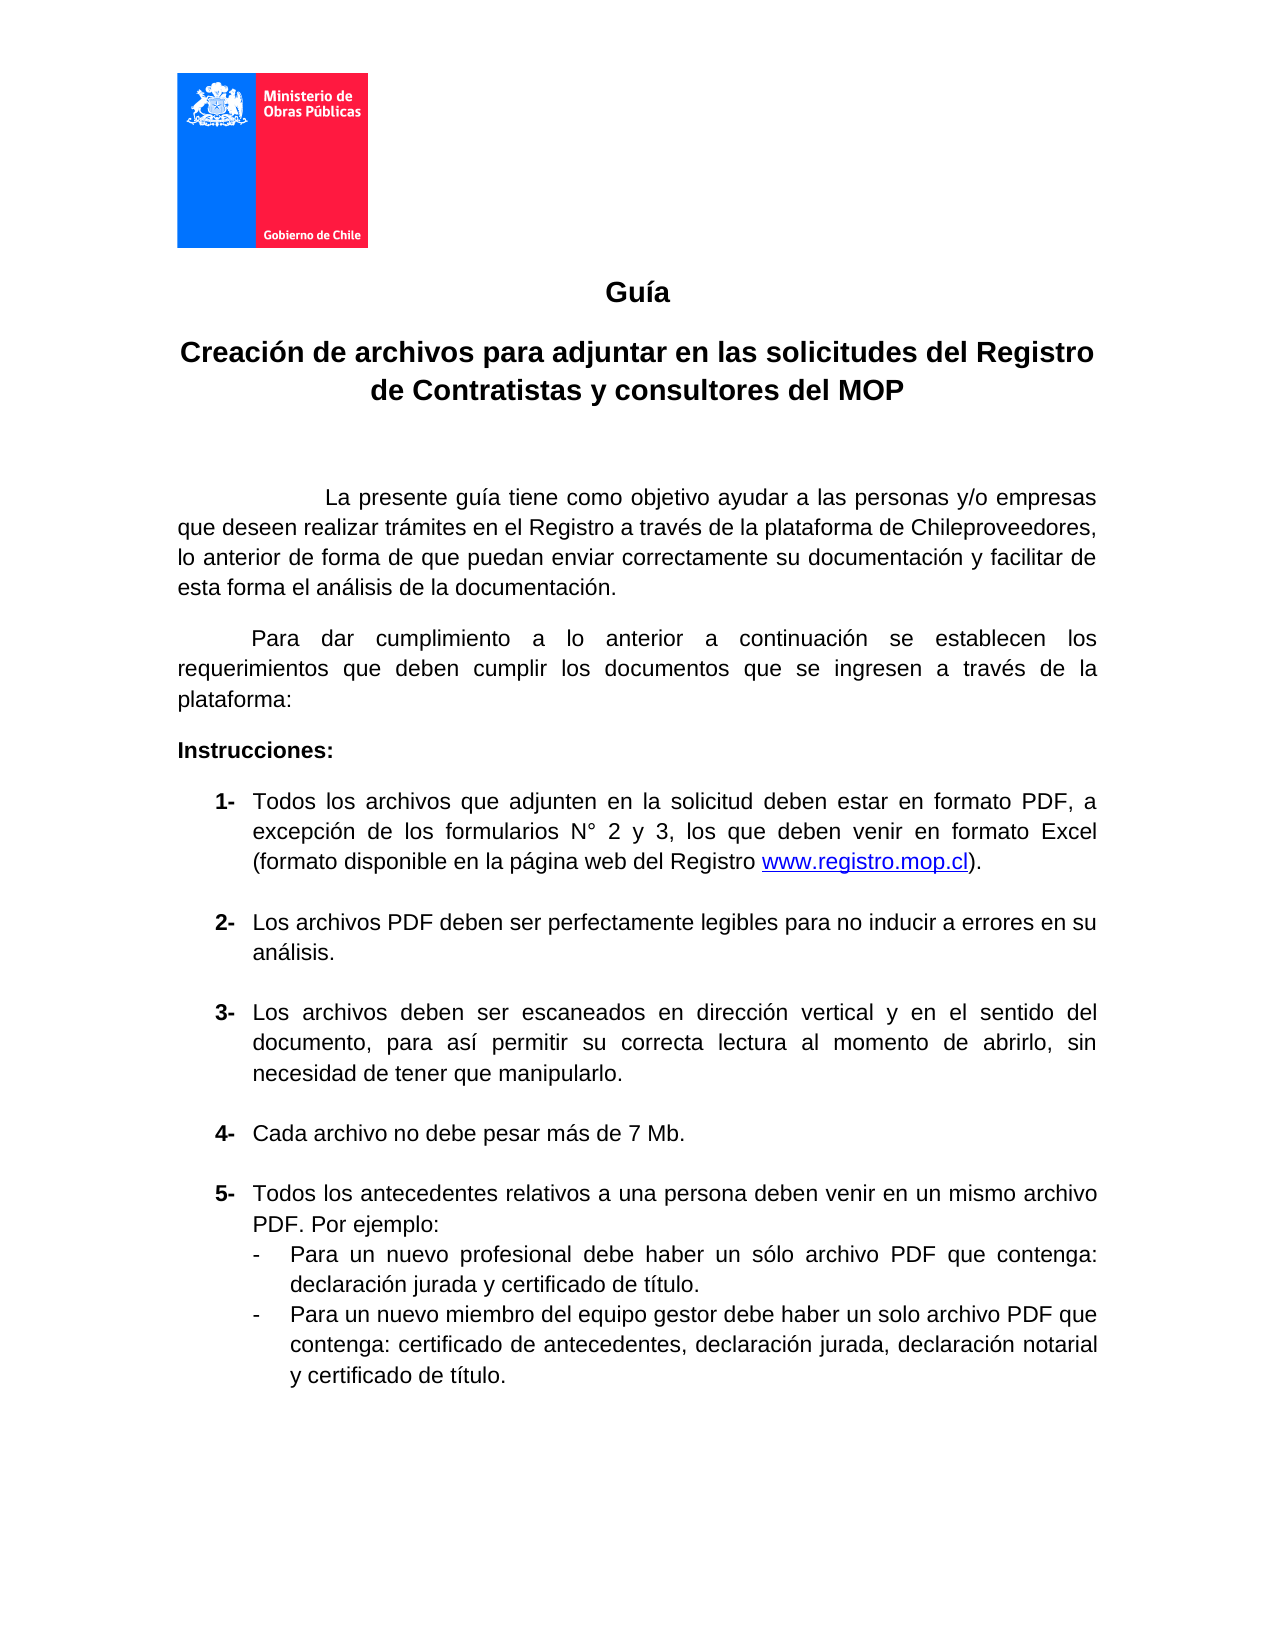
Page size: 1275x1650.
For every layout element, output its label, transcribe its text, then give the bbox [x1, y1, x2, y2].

picture [177, 73, 368, 248]
list Todos los archivos que adjunten en la solicitud deben estar en formato PDF, a excepción de los formularios N° 2 y 3, los que deben venir en formato Excel (formato disponible en la página web del Registro www.registro.mop.cl). [215, 788, 1098, 874]
text Para dar cumplimiento a lo anterior a continuación se establecen los requerimientos que deben cumplir los documentos que se ingresen a través de la plataforma: [177, 625, 1098, 712]
list Los archivos deben ser escaneados en dirección vertical y en el sentido del documento, para así permitir su correcta lectura al momento de abrirlo, sin necesidad de tener que manipularlo. [215, 999, 1098, 1086]
text Instrucciones: [177, 737, 1098, 763]
list Cada archivo no debe pesar más de 7 Mb. [215, 1120, 1098, 1146]
text La presente guía tiene como objetivo ayudar a las personas y/o empresas que deseen realizar trámites en el Registro a través de la plataforma de Chileproveedores, lo anterior de forma de que puedan enviar correctamente su documentación y facilitar de esta forma el análisis de la documentación. [177, 483, 1098, 601]
text Guía [177, 275, 1098, 309]
list Para un nuevo miembro del equipo gestor debe haber un solo archivo PDF que contenga: certificado de antecedentes, declaración jurada, declaración notarial y certificado de título. [252, 1301, 1098, 1388]
text Creación de archivos para adjuntar en las solicitudes del Registro de Contratistas y consultores del MOP [177, 334, 1098, 407]
list Los archivos PDF deben ser perfectamente legibles para no inducir a errores en su análisis. [215, 908, 1098, 965]
list Para un nuevo profesional debe haber un sólo archivo PDF que contenga: declaración jurada y certificado de título. [252, 1241, 1098, 1297]
list Todos los antecedentes relativos a una persona deben venir en un mismo archivo PDF. Por ejemplo: [215, 1180, 1098, 1237]
